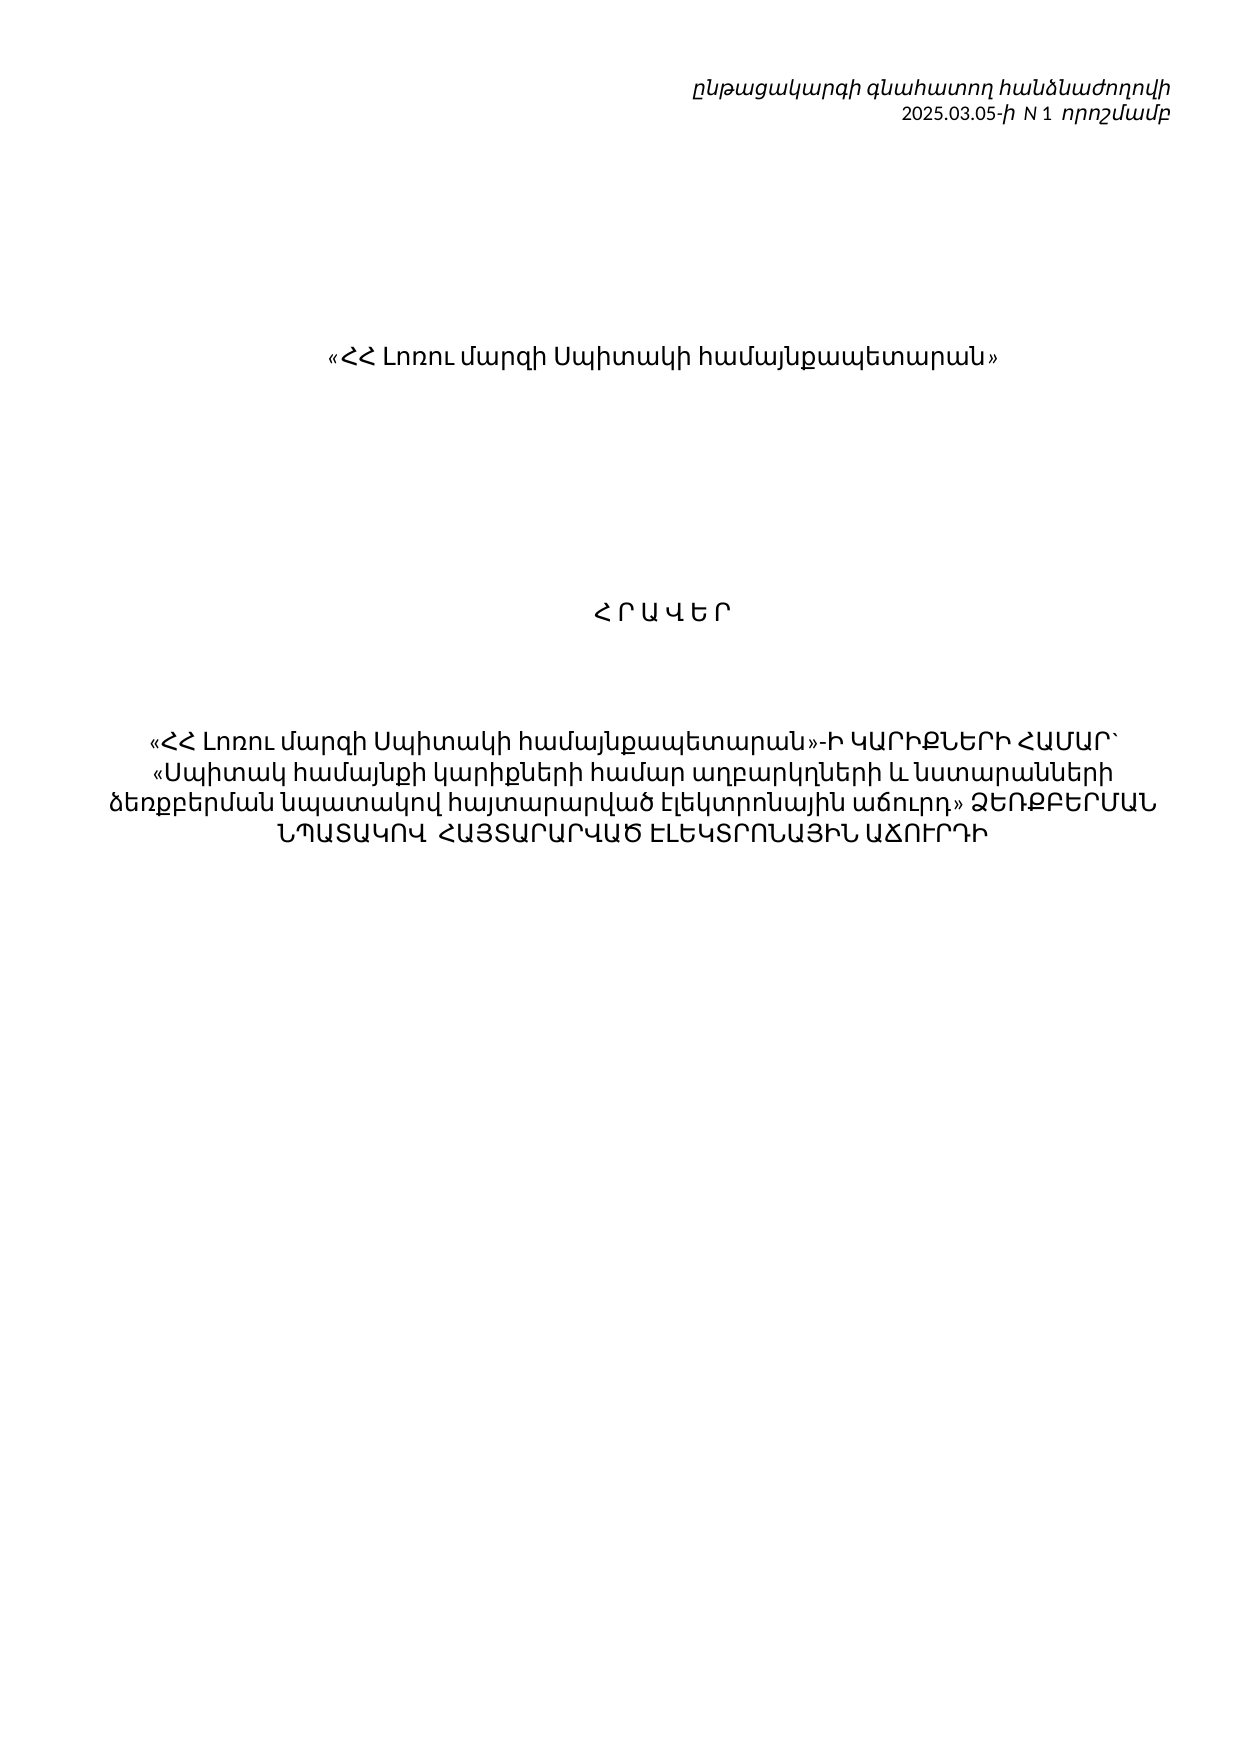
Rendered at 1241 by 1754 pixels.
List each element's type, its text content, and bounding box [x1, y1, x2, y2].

text Հ Ր Ա Վ Ե Ր [94, 597, 1172, 628]
text « ՀՀ Լոռու մարզի Սպիտակի համայնքապետարան» [94, 341, 1172, 371]
text ընթացակարգի գնահատող հանձնաժողովի [94, 75, 1171, 100]
text 2025.03.05 -ի N 1 որոշմամբ [94, 100, 1171, 126]
text «ՀՀ Լոռու մարզի Սպիտակի համայնքապետարան»-Ի ԿԱՐԻՔՆԵՐԻ ՀԱՄԱՐ` «Սպիտակ համայնքի կարիքների համար աղբարկղների և նստարանների ձեռքբերման նպատակով հայտարարված էլեկտրոնային աճուրդ» ՁԵՌՔԲԵՐՄԱՆ ՆՊԱՏԱԿՈՎ ՀԱՅՏԱՐԱՐՎԱԾ ԷԼԵԿՏՐՈՆԱՅԻՆ ԱՃՈՒՐԴԻ [94, 726, 1172, 848]
